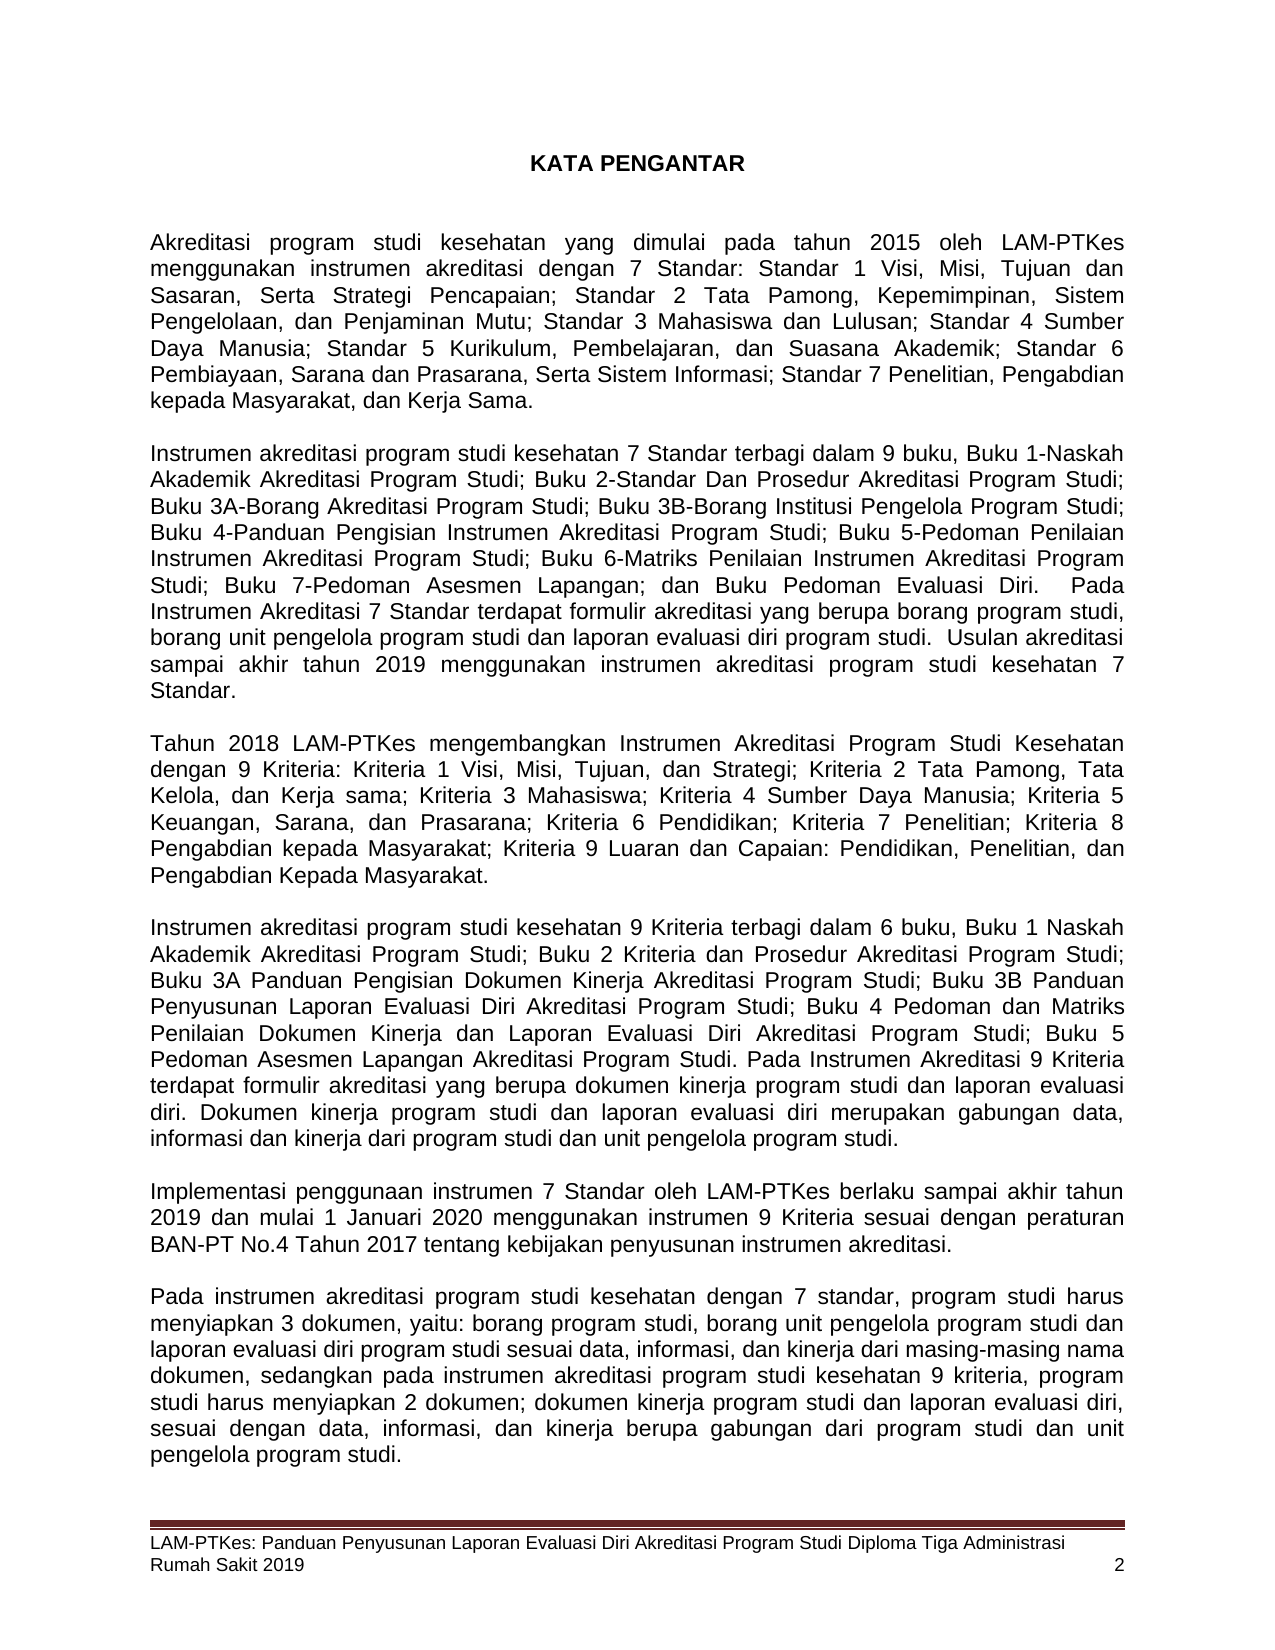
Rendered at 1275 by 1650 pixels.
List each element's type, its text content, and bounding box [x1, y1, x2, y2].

text Pada instrumen akreditasi program studi kesehatan dengan 7 standar, program studi harus menyiapkan 3 dokumen, yaitu: borang program studi, borang unit pengelola program studi dan laporan evaluasi diri program studi sesuai data, informasi, dan kinerja dari masing-masing nama dokumen, sedangkan pada instrumen akreditasi program studi kesehatan 9 kriteria, program studi harus menyiapkan 2 dokumen; dokumen kinerja program studi dan laporan evaluasi diri, sesuai dengan data, informasi, dan kinerja berupa gabungan dari program studi dan unit pengelola program studi. [150, 1283, 1125, 1468]
subtitle KATA PENGANTAR [150, 150, 1125, 176]
text Implementasi penggunaan instrumen 7 Standar oleh LAM-PTKes berlaku sampai akhir tahun 2019 dan mulai 1 Januari 2020 menggunakan instrumen 9 Kriteria sesuai dengan peraturan BAN-PT No.4 Tahun 2017 tentang kebijakan penyusunan instrumen akreditasi. [150, 1178, 1125, 1257]
text Tahun 2018 LAM-PTKes mengembangkan Instrumen Akreditasi Program Studi Kesehatan dengan 9 Kriteria: Kriteria 1 Visi, Misi, Tujuan, dan Strategi; Kriteria 2 Tata Pamong, Tata Kelola, dan Kerja sama; Kriteria 3 Mahasiswa; Kriteria 4 Sumber Daya Manusia; Kriteria 5 Keuangan, Sarana, dan Prasarana; Kriteria 6 Pendidikan; Kriteria 7 Penelitian; Kriteria 8 Pengabdian kepada Masyarakat; Kriteria 9 Luaran dan Capaian: Pendidikan, Penelitian, dan Pengabdian Kepada Masyarakat. [150, 730, 1125, 888]
text Akreditasi program studi kesehatan yang dimulai pada tahun 2015 oleh LAM-PTKes menggunakan instrumen akreditasi dengan 7 Standar: Standar 1 Visi, Misi, Tujuan dan Sasaran, Serta Strategi Pencapaian; Standar 2 Tata Pamong, Kepemimpinan, Sistem Pengelolaan, dan Penjaminan Mutu; Standar 3 Mahasiswa dan Lulusan; Standar 4 Sumber Daya Manusia; Standar 5 Kurikulum, Pembelajaran, dan Suasana Akademik; Standar 6 Pembiayaan, Sarana dan Prasarana, Serta Sistem Informasi; Standar 7 Penelitian, Pengabdian kepada Masyarakat, dan Kerja Sama. [150, 229, 1125, 413]
text Instrumen akreditasi program studi kesehatan 7 Standar terbagi dalam 9 buku, Buku 1-Naskah Akademik Akreditasi Program Studi; Buku 2-Standar Dan Prosedur Akreditasi Program Studi; Buku 3A-Borang Akreditasi Program Studi; Buku 3B-Borang Institusi Pengelola Program Studi; Buku 4-Panduan Pengisian Instrumen Akreditasi Program Studi; Buku 5-Pedoman Penilaian Instrumen Akreditasi Program Studi; Buku 6-Matriks Penilaian Instrumen Akreditasi Program Studi; Buku 7-Pedoman Asesmen Lapangan; dan Buku Pedoman Evaluasi Diri. Pada Instrumen Akreditasi 7 Standar terdapat formulir akreditasi yang berupa borang program studi, borang unit pengelola program studi dan laporan evaluasi diri program studi. Usulan akreditasi sampai akhir tahun 2019 menggunakan instrumen akreditasi program studi kesehatan 7 Standar. [150, 440, 1125, 703]
text Instrumen akreditasi program studi kesehatan 9 Kriteria terbagi dalam 6 buku, Buku 1 Naskah Akademik Akreditasi Program Studi; Buku 2 Kriteria dan Prosedur Akreditasi Program Studi; Buku 3A Panduan Pengisian Dokumen Kinerja Akreditasi Program Studi; Buku 3B Panduan Penyusunan Laporan Evaluasi Diri Akreditasi Program Studi; Buku 4 Pedoman dan Matriks Penilaian Dokumen Kinerja dan Laporan Evaluasi Diri Akreditasi Program Studi; Buku 5 Pedoman Asesmen Lapangan Akreditasi Program Studi. Pada Instrumen Akreditasi 9 Kriteria terdapat formulir akreditasi yang berupa dokumen kinerja program studi dan laporan evaluasi diri. Dokumen kinerja program studi dan laporan evaluasi diri merupakan gabungan data, informasi dan kinerja dari program studi dan unit pengelola program studi. [150, 914, 1125, 1151]
